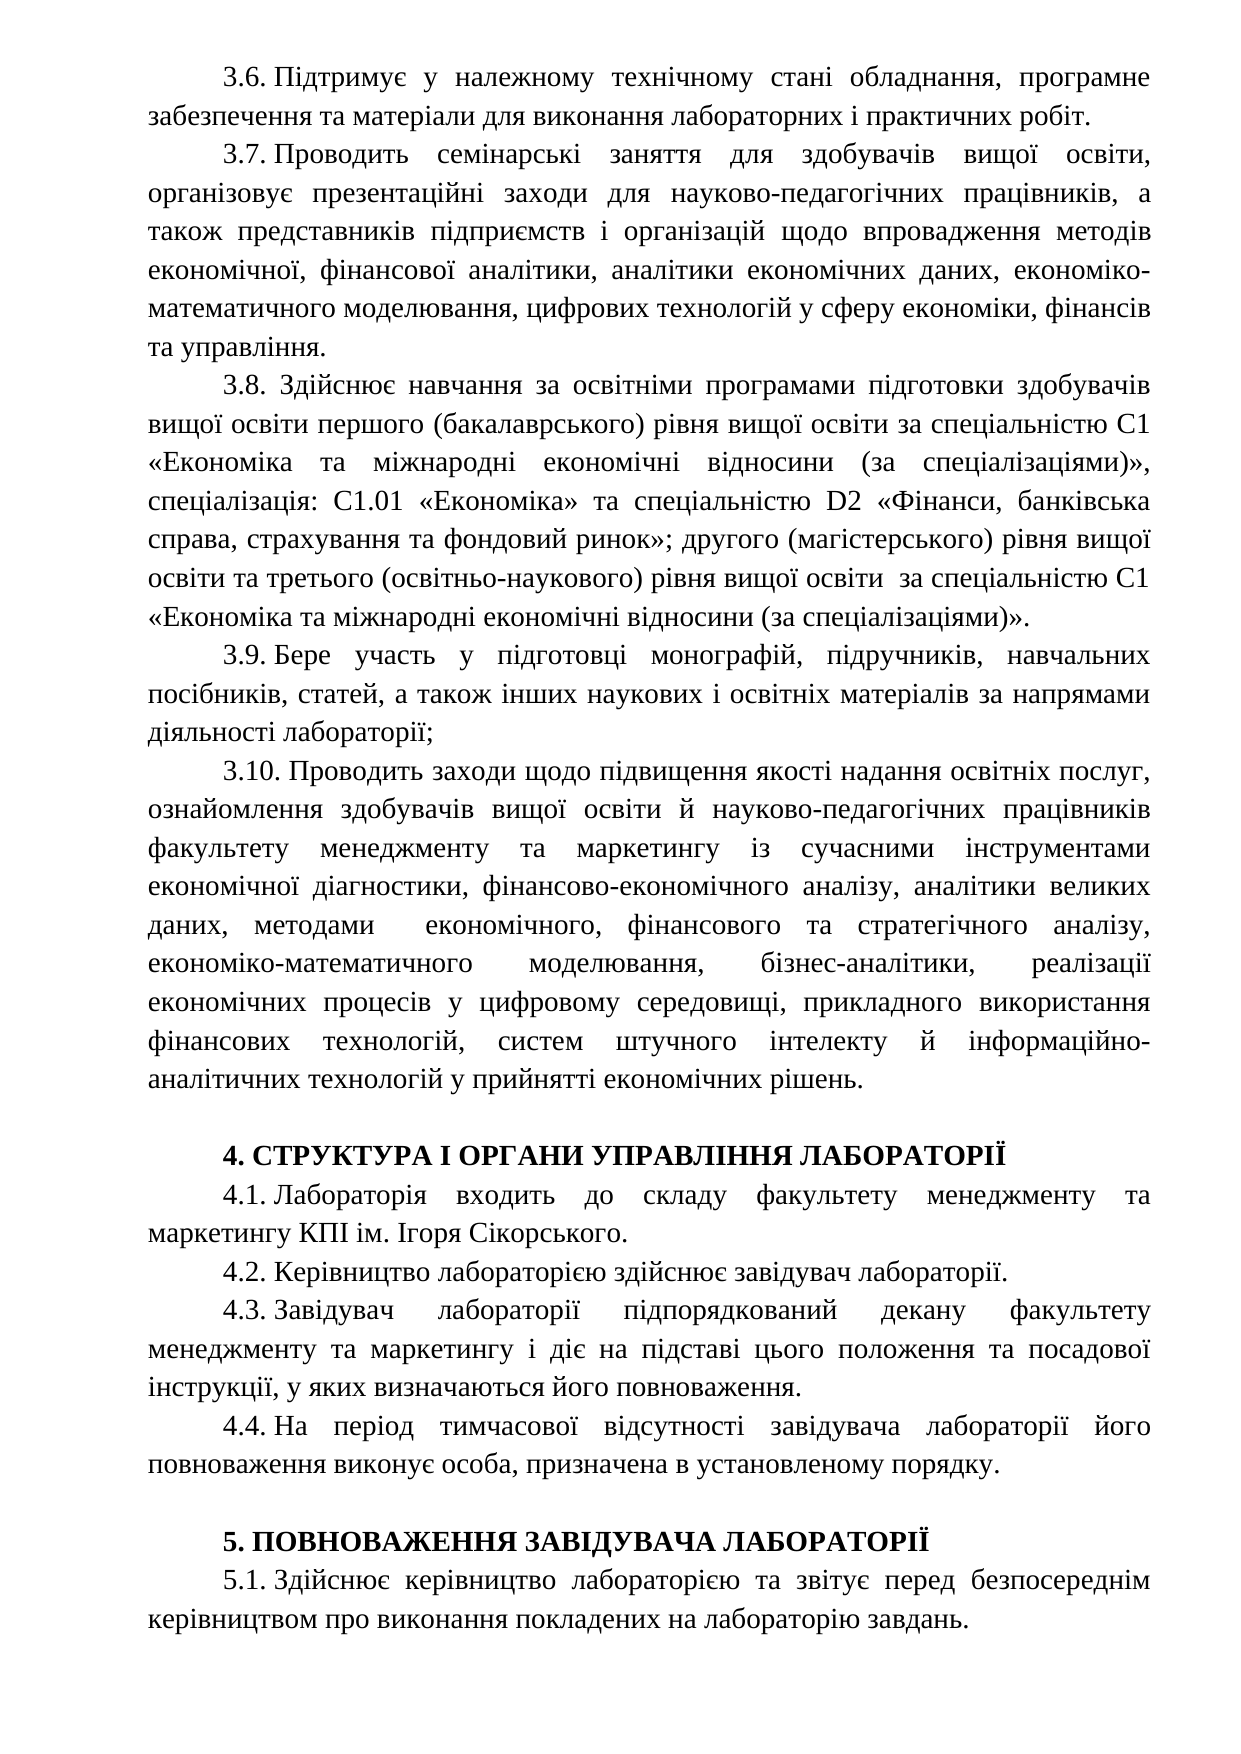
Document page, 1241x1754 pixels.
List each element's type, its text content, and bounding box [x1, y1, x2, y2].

text 3.10. Проводить заходи щодо підвищення якості надання освітніх послуг, ознайомлення здобувачів вищої освіти й науково-педагогічних працівників факультету менеджменту та маркетингу із сучасними інструментами економічної діагностики, фінансово-економічного аналізу, аналітики великих даних, методами економічного, фінансового та стратегічного аналізу, економіко-математичного моделювання, бізнес-аналітики, реалізації економічних процесів у цифровому середовищі, прикладного використання фінансових технологій, систем штучного інтелекту й інформаційно-аналітичних технологій у прийнятті економічних рішень. [148, 753, 1152, 1095]
text 5. ПОВНОВАЖЕННЯ ЗАВІДУВАЧА ЛАБОРАТОРІЇ [148, 1524, 1152, 1557]
text 3.8. Здійснює навчання за освітніми програмами підготовки здобувачів вищої освіти першого (бакалаврського) рівня вищої освіти за спеціальністю C1 «Економіка та міжнародні економічні відносини (за спеціалізаціями)», спеціалізація: C1.01 «Економіка» та спеціальністю D2 «Фінанси, банківська справа, страхування та фондовий ринок»; другого (магістерського) рівня вищої освіти та третього (освітньо-наукового) рівня вищої освіти за спеціальністю C1 «Економіка та міжнародні економічні відносини (за спеціалізаціями)». [148, 367, 1152, 632]
text 3.7. Проводить семінарські заняття для здобувачів вищої освіти, організовує презентаційні заходи для науково-педагогічних працівників, а також представників підприємств і організацій щодо впровадження методів економічної, фінансової аналітики, аналітики економічних даних, економіко-математичного моделювання, цифрових технологій у сферу економіки, фінансів та управління. [148, 136, 1152, 362]
list 4. СТРУКТУРА І ОРГАНИ УПРАВЛІННЯ ЛАБОРАТОРІЇ [148, 1138, 1152, 1172]
text 3.6. Підтримує у належному технічному стані обладнання, програмне забезпечення та матеріали для виконання лабораторних і практичних робіт. [148, 59, 1152, 131]
text 5.1. Здійснює керівництво лабораторією та звітує перед безпосереднім керівництвом про виконання покладених на лабораторію завдань. [148, 1562, 1152, 1634]
text 3.9. Бере участь у підготовці монографій, підручників, навчальних посібників, статей, а також інших наукових і освітніх матеріалів за напрямами діяльності лабораторії; [148, 637, 1152, 748]
text 4.1. Лабораторія входить до складу факультету менеджменту та маркетингу КПІ ім. Ігоря Сікорського. [148, 1177, 1152, 1249]
text 4.4. На період тимчасової відсутності завідувача лабораторії його повноваження виконує особа, призначена в установленому порядку. [148, 1408, 1152, 1480]
text 4.2. Керівництво лабораторією здійснює завідувач лабораторії. [148, 1254, 1152, 1287]
text 4.3. Завідувач лабораторії підпорядкований декану факультету менеджменту та маркетингу і діє на підставі цього положення та посадової інструкції, у яких визначаються його повноваження. [148, 1292, 1152, 1403]
